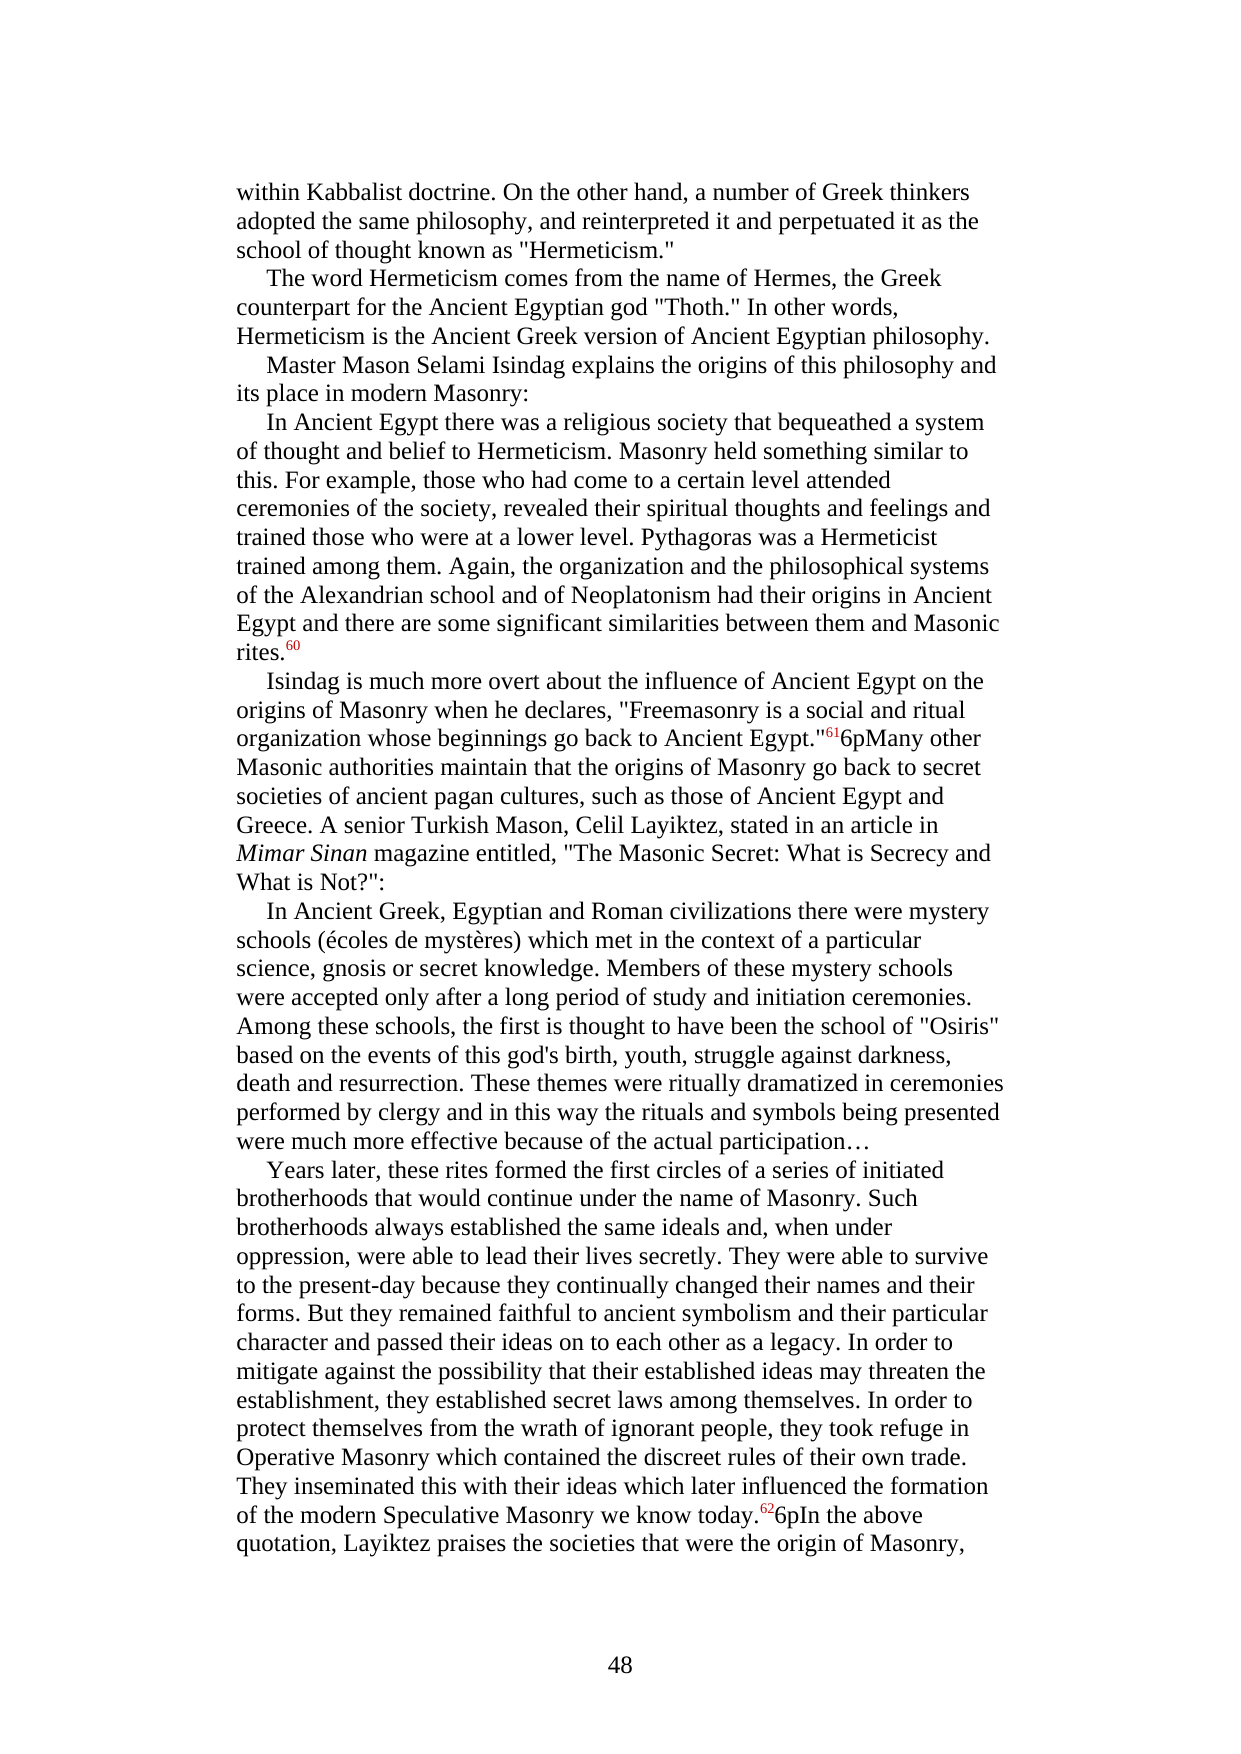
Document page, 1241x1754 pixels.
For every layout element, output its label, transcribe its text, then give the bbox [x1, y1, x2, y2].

text In Ancient Greek, Egyptian and Roman civilizations there were mystery schools (écoles de mystères) which met in the context of a particular science, gnosis or secret knowledge. Members of these mystery schools were accepted only after a long period of study and initiation ceremonies. Among these schools, the first is thought to have been the school of "Osiris" based on the events of this god's birth, youth, struggle against darkness, death and resurrection. These themes were ritually dramatized in ceremonies performed by clergy and in this way the rituals and symbols being presented were much more effective because of the actual participation… [236, 896, 1004, 1155]
text Isindag is much more overt about the influence of Ancient Egypt on the origins of Masonry when he declares, "Freemasonry is a social and ritual organization whose beginnings go back to Ancient Egypt."616pMany other Masonic authorities maintain that the origins of Masonry go back to secret societies of ancient pagan cultures, such as those of Ancient Egypt and Greece. A senior Turkish Mason, Celil Layiktez, stated in an article in Mimar Sinan magazine entitled, "The Masonic Secret: What is Secrecy and What is Not?": [236, 666, 1004, 896]
text The word Hermeticism comes from the name of Hermes, the Greek counterpart for the Ancient Egyptian god "Thoth." In other words, Hermeticism is the Ancient Greek version of Ancient Egyptian philosophy. [236, 263, 1004, 350]
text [236, 1155, 1004, 1557]
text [236, 177, 1004, 263]
text In Ancient Egypt there was a religious society that bequeathed a system of thought and belief to Hermeticism. Masonry held something similar to this. For example, those who had come to a certain level attended ceremonies of the society, revealed their spiritual thoughts and feelings and trained those who were at a lower level. Pythagoras was a Hermeticist trained among them. Again, the organization and the philosophical systems of the Alexandrian school and of Neoplatonism had their origins in Ancient Egypt and there are some significant similarities between them and Masonic rites.60 [236, 407, 1004, 666]
text Master Mason Selami Isindag explains the origins of this philosophy and its place in modern Masonry: [236, 350, 1004, 407]
